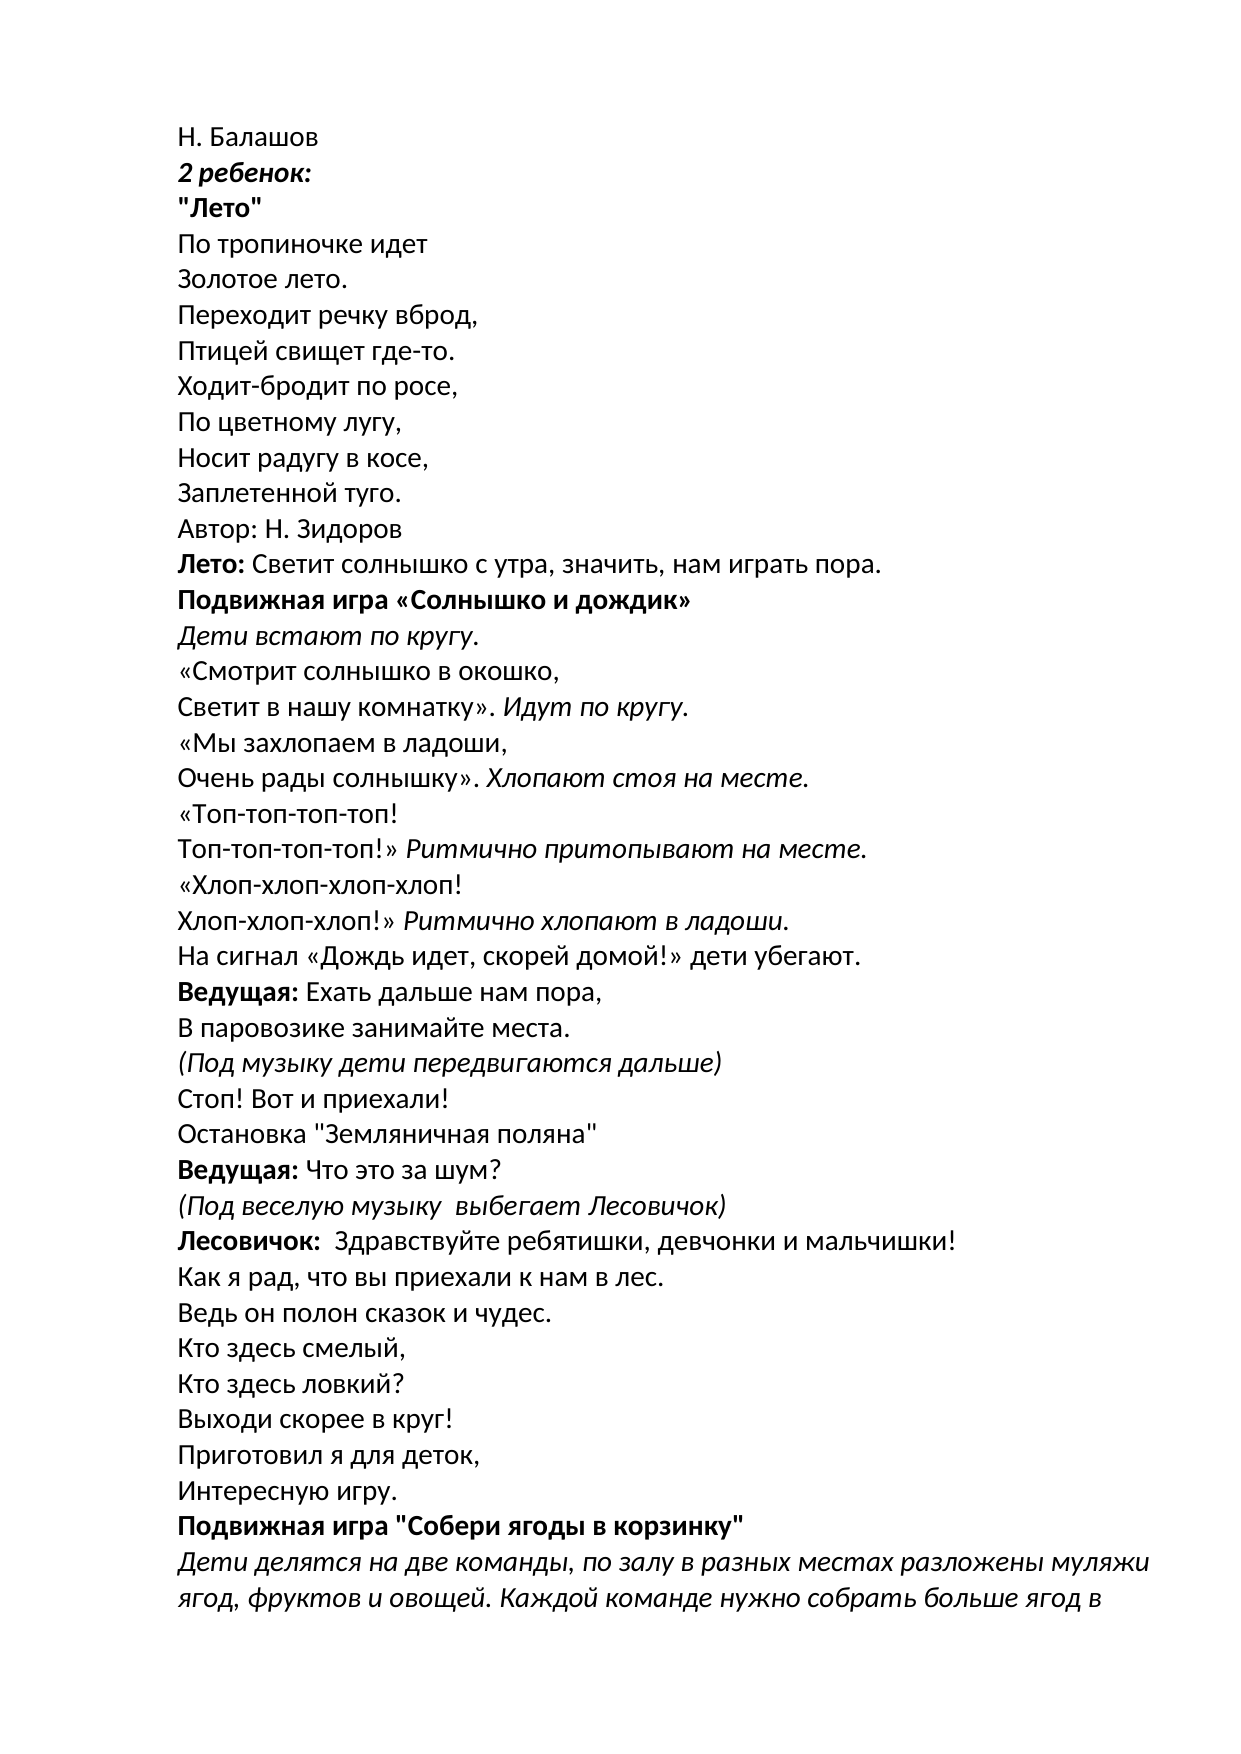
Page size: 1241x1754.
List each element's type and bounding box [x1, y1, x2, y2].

text [177, 118, 1152, 1614]
